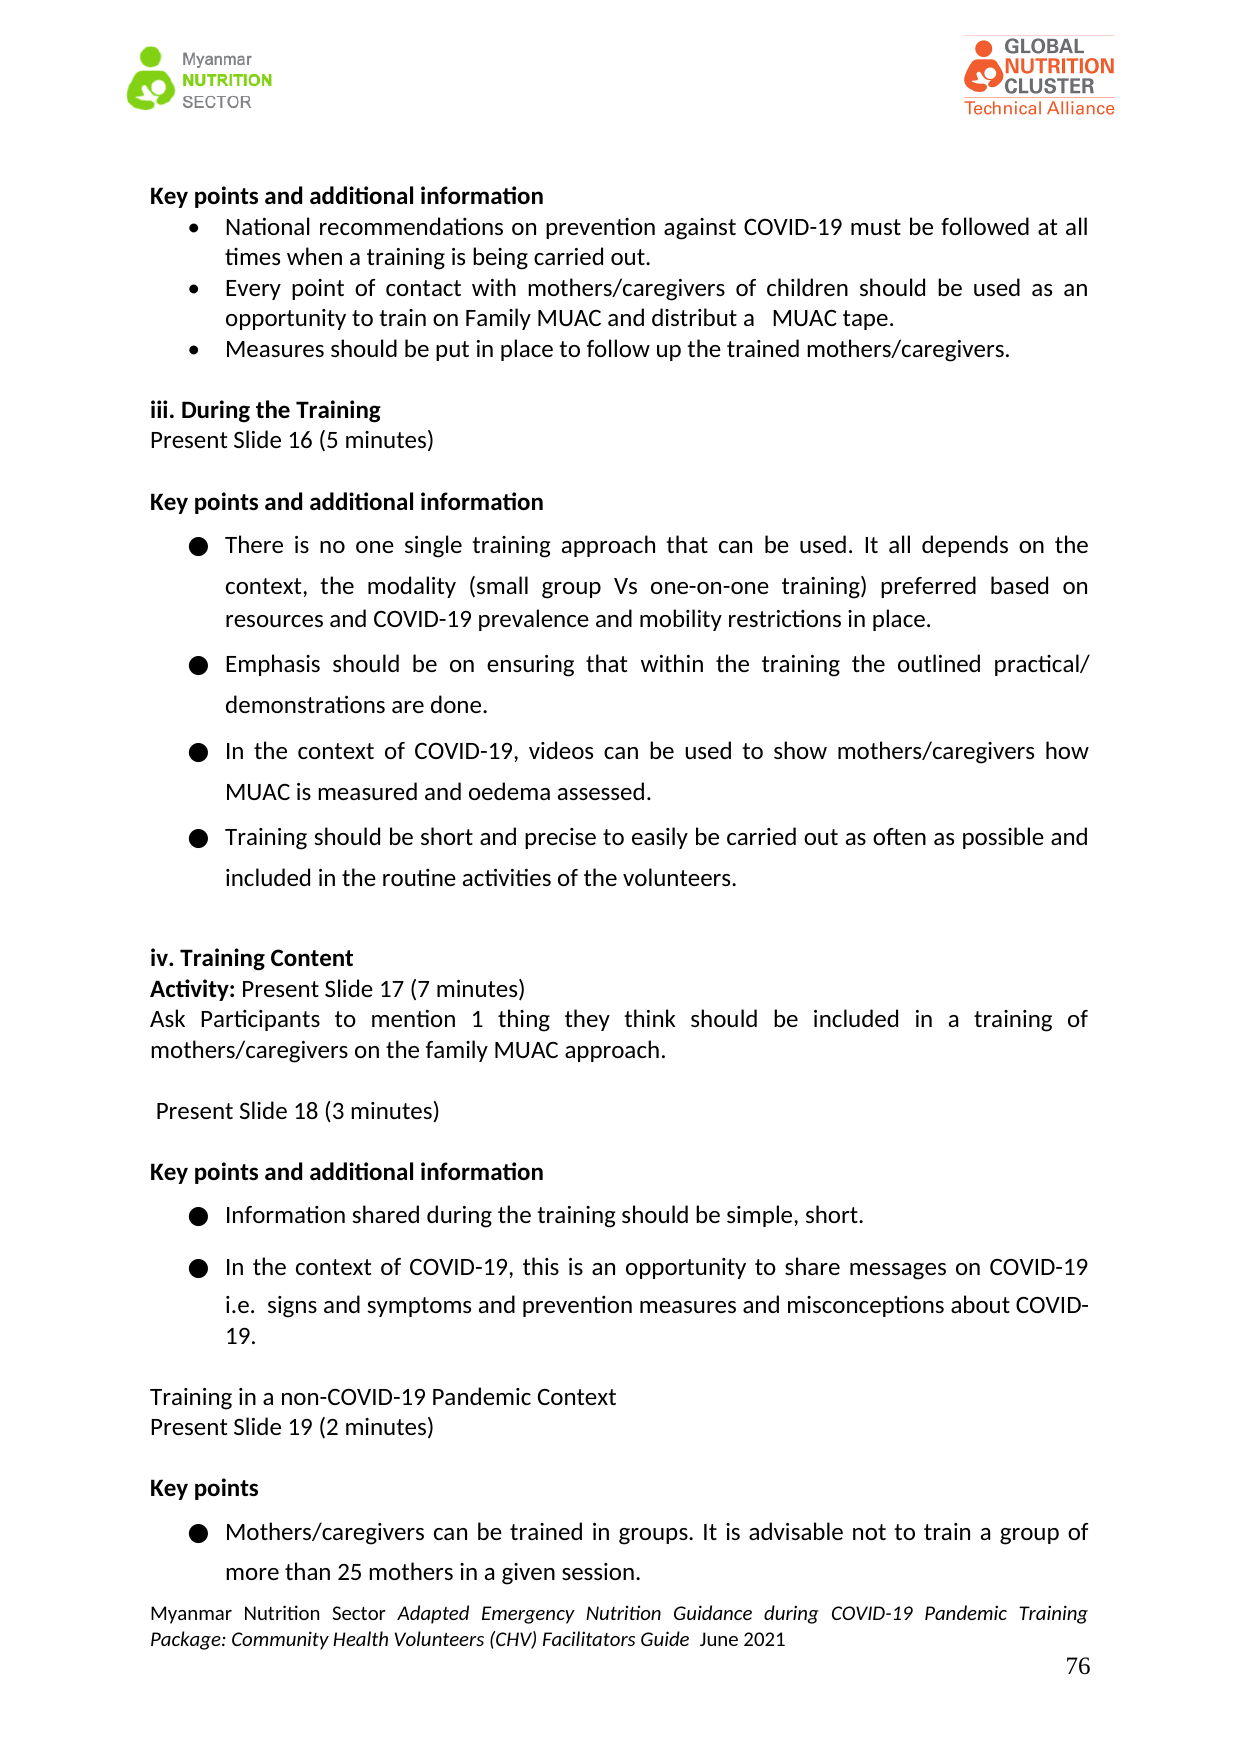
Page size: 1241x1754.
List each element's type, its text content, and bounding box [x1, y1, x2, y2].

text Present Slide 18 (3 minutes) [150, 1095, 1090, 1126]
picture [964, 35, 1115, 119]
text Present Slide 16 (5 minutes) [150, 425, 1090, 455]
text Key points and additional information [150, 486, 1090, 516]
list In the context of COVID-19, videos can be used to show mothers/caregivers how MUAC is measured and oedema assessed. [187, 722, 1090, 806]
text Key points [150, 1472, 1090, 1503]
list Every point of contact with mothers/caregivers of children should be used as an opportunity to train on Family MUAC and distribut a MUAC tape. [187, 272, 1090, 333]
list National recommendations on prevention against COVID-19 must be followed at all times when a training is being carried out. [187, 211, 1090, 272]
text Training in a non-COVID-19 Pandemic Context [150, 1381, 1090, 1411]
text Key points and additional information [150, 181, 1090, 211]
list In the context of COVID-19, this is an opportunity to share messages on COVID-19 i.e. signs and symptoms and prevention measures and misconceptions about COVID-19. [187, 1238, 1090, 1350]
list Emphasis should be on ensuring that within the training the outlined practical/ demonstrations are done. [187, 636, 1090, 720]
list Mothers/caregivers can be trained in groups. It is advisable not to train a group of more than 25 mothers in a given session. [187, 1503, 1090, 1587]
text Present Slide 19 (2 minutes) [150, 1411, 1090, 1442]
picture [109, 35, 299, 134]
text iv. Training Content [150, 943, 1090, 973]
text Key points and additional information [150, 1156, 1090, 1187]
list Training should be short and precise to easily be carried out as often as possible and included in the routine activities of the volunteers. [187, 809, 1090, 893]
list There is no one single training approach that can be used. It all depends on the context, the modality (small group Vs one-on-one training) preferred based on resources and COVID-19 prevalence and mobility restrictions in place. [187, 516, 1090, 633]
text Ask Participants to mention 1 thing they think should be included in a training of mothers/caregivers on the family MUAC approach. [150, 1004, 1090, 1065]
text Activity: Present Slide 17 (7 minutes) [150, 973, 1090, 1004]
text iii. During the Training [150, 394, 1090, 425]
list Measures should be put in place to follow up the trained mothers/caregivers. [187, 333, 1090, 364]
list Information shared during the training should be simple, short. [187, 1187, 1090, 1238]
